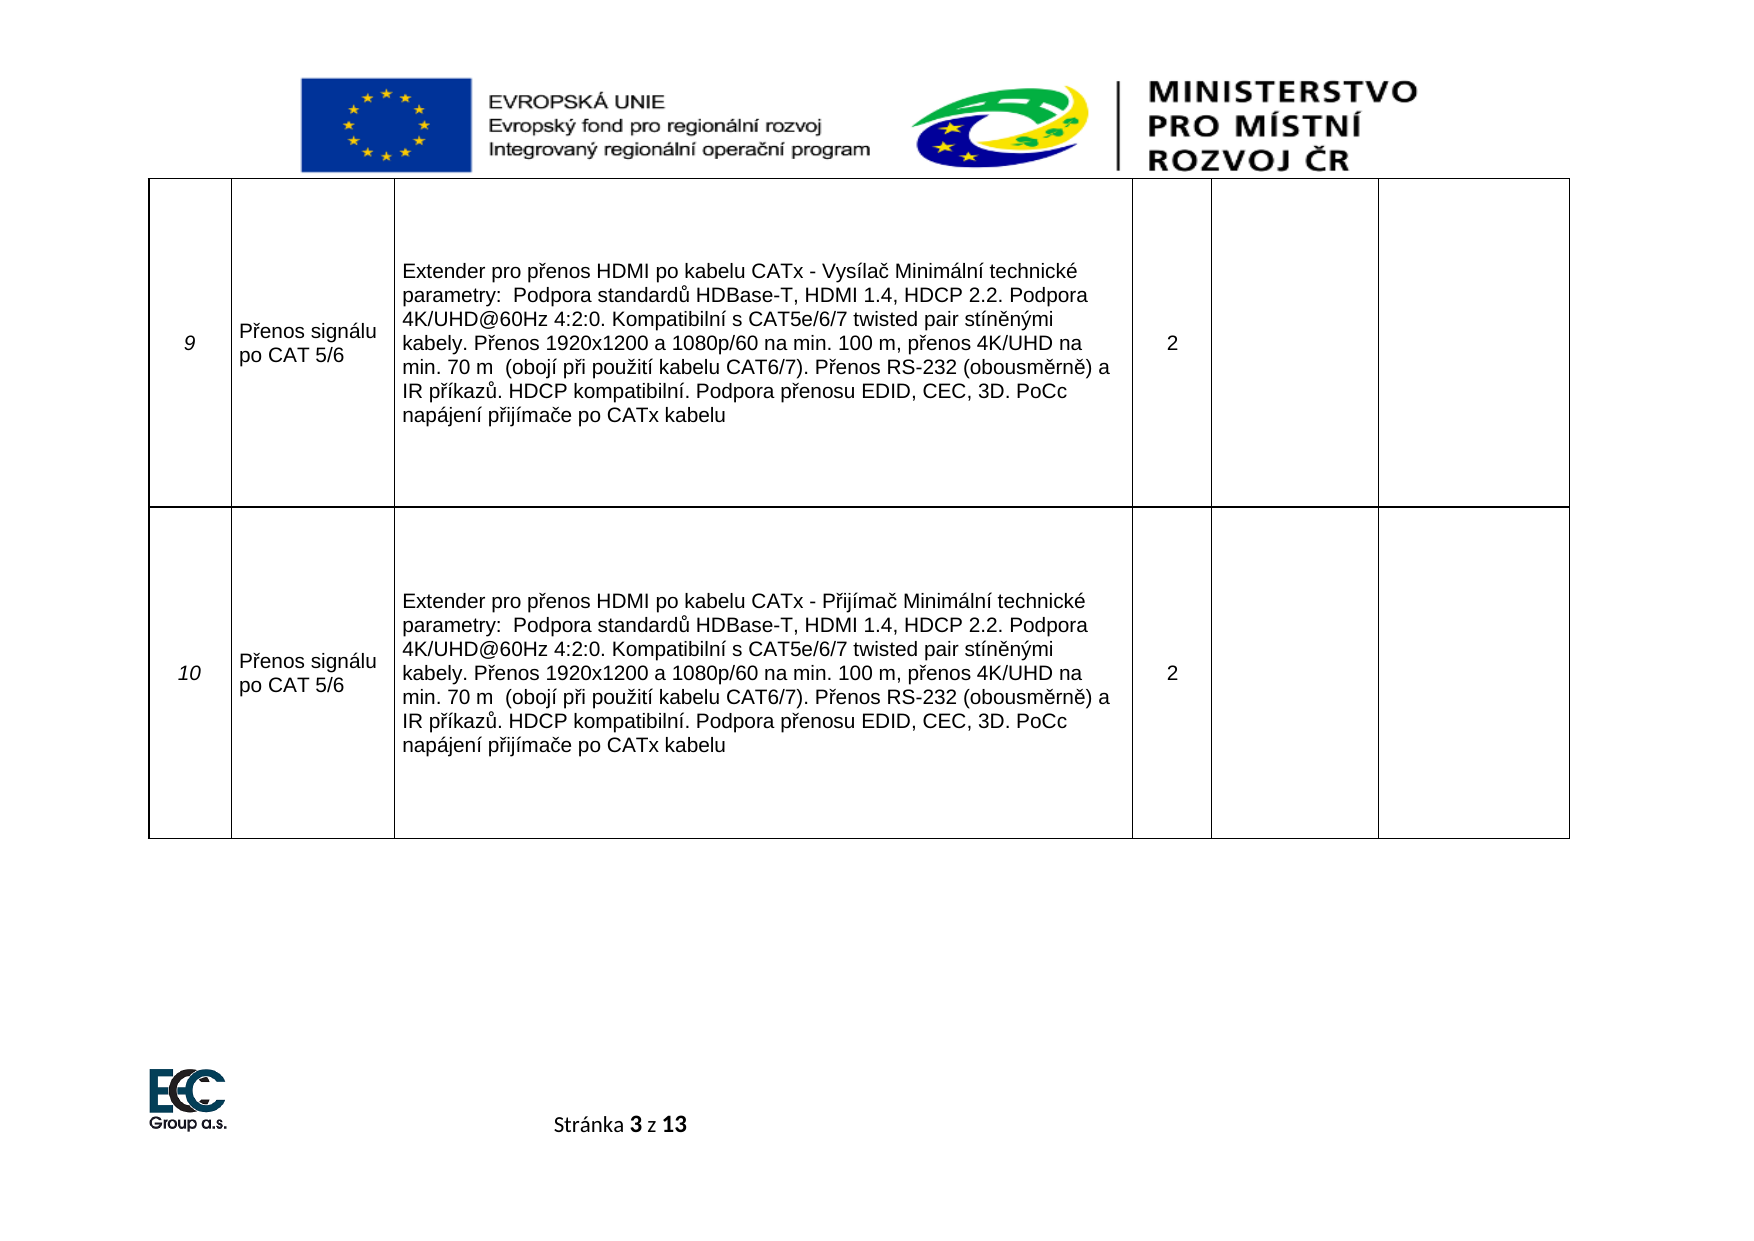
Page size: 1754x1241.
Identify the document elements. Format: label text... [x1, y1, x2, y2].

picture [147, 1067, 229, 1133]
table_cell Extender pro přenos HDMI po kabelu CATx - Vysílač Minimální technické parametry: Podpora standardů HDBase-T, HDMI 1.4, HDCP 2.2. Podpora 4K/UHD@60Hz 4:2:0. Kompatibilní s CAT5e/6/7 twisted pair stíněnými kabely. Přenos 1920x1200 a 1080p/60 na min. 100 m, přenos 4K/UHD na min. 70 m (obojí při použití kabelu CAT6/7). Přenos RS-232 (obousměrně) a IR příkazů. HDCP kompatibilní. Podpora přenosu EDID, CEC, 3D. PoCc napájení přijímače po CATx kabelu [395, 179, 1132, 506]
table_cell 9 [150, 179, 231, 506]
table_cell 2 [1133, 179, 1211, 506]
table_cell 2 [1133, 508, 1211, 838]
table_cell 10 [150, 508, 231, 838]
picture [295, 73, 1459, 178]
table_cell Přenos signálu po CAT 5/6 [232, 179, 394, 506]
table_cell [1379, 508, 1569, 838]
table_cell [1212, 179, 1378, 506]
table_cell Přenos signálu po CAT 5/6 [232, 508, 394, 838]
table_cell [1212, 508, 1378, 838]
table_cell Extender pro přenos HDMI po kabelu CATx - Přijímač Minimální technické parametry: Podpora standardů HDBase-T, HDMI 1.4, HDCP 2.2. Podpora 4K/UHD@60Hz 4:2:0. Kompatibilní s CAT5e/6/7 twisted pair stíněnými kabely. Přenos 1920x1200 a 1080p/60 na min. 100 m, přenos 4K/UHD na min. 70 m (obojí při použití kabelu CAT6/7). Přenos RS-232 (obousměrně) a IR příkazů. HDCP kompatibilní. Podpora přenosu EDID, CEC, 3D. PoCc napájení přijímače po CATx kabelu [395, 508, 1132, 838]
table_cell [1379, 179, 1569, 506]
